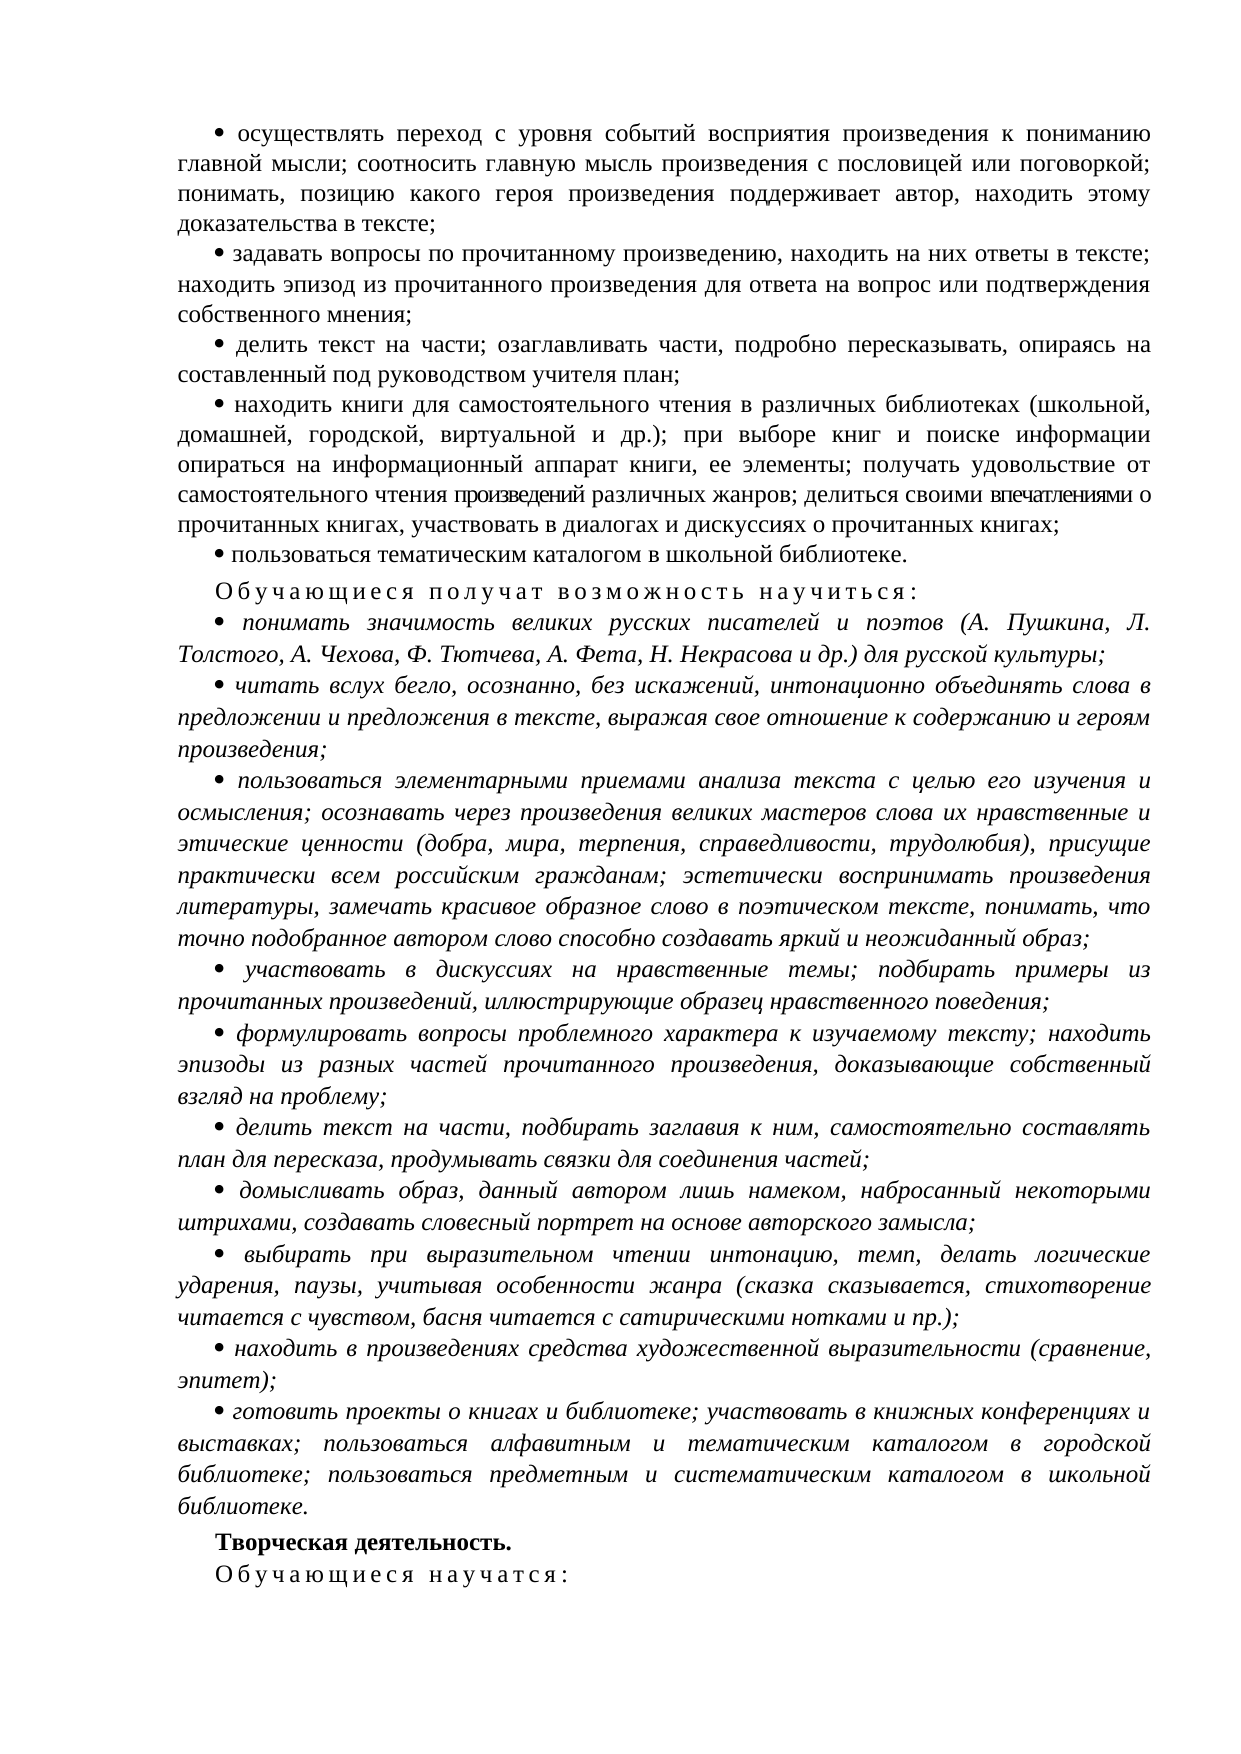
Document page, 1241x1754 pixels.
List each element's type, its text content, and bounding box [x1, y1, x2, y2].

text  участвовать в дискуссиях на нравственные темы; подбирать примеры из прочитанных произведений, иллюстрирующие образец нравственного поведения; [177, 954, 1152, 1015]
text  пользоваться тематическим каталогом в школьной библиотеке. [177, 539, 1152, 568]
text  задавать вопросы по прочитанному произведению, находить на них ответы в тексте; находить эпизод из прочитанного произведения для ответа на вопрос или подтверждения собственного мнения; [177, 238, 1152, 327]
text  пользоваться элементарными приемами анализа текста с целью его изучения и осмысления; осознавать через произведения великих мастеров слова их нравственные и этические ценности (добра, мира, терпения, справедливости, трудолюбия), присущие практически всем российским гражданам; эстетически воспринимать произведения литературы, замечать красивое образное слово в поэтическом тексте, понимать, что точно подобранное автором слово способно создавать яркий и неожиданный образ; [177, 765, 1152, 952]
text  делить текст на части; озаглавливать части, подробно пересказывать, опираясь на составленный под руководством учителя план; [177, 329, 1152, 388]
text  понимать значимость великих русских писателей и поэтов (А. Пушкина, Л. Толстого, А. Чехова, Ф. Тютчева, А. Фета, Н. Некрасова и др.) для русской культуры; [177, 607, 1152, 668]
text  делить текст на части, подбирать заглавия к ним, самостоятельно составлять план для пересказа, продумывать связки для соединения частей; [177, 1112, 1152, 1173]
text  выбирать при выразительном чтении интонацию, темп, делать логические ударения, паузы, учитывая особенности жанра (сказка сказывается, стихотворение читается с чувством, басня читается с сатирическими нотками и пр.); [177, 1239, 1152, 1331]
text  осуществлять переход с уровня событий восприятия произведения к пониманию главной мысли; соотносить главную мысль произведения с пословицей или поговоркой; понимать, позицию какого героя произведения поддерживает автор, находить этому доказательства в тексте; [177, 118, 1152, 237]
text  находить в произведениях средства художественной выразительности (сравнение, эпитет); [177, 1333, 1152, 1394]
text Обучающиеся получат возможность научиться: [177, 576, 1152, 604]
text  готовить проекты о книгах и библиотеке; участвовать в книжных конференциях и выставках; пользоваться алфавитным и тематическим каталогом в городской библиотеке; пользоваться предметным и систематическим каталогом в школьной библиотеке. [177, 1396, 1152, 1520]
text  читать вслух бегло, осознанно, без искажений, интонационно объединять слова в предложении и предложения в тексте, выражая свое отношение к содержанию и героям произведения; [177, 671, 1152, 762]
text  домысливать образ, данный автором лишь намеком, набросанный некоторыми штрихами, создавать словесный портрет на основе авторского замысла; [177, 1176, 1152, 1236]
text Обучающиеся научатся: [177, 1559, 1152, 1588]
text Творческая деятельность. [177, 1527, 1152, 1556]
text  находить книги для самостоятельного чтения в различных библиотеках (школьной, домашней, городской, виртуальной и др.); при выборе книг и поиске информации опираться на информационный аппарат книги, ее элементы; получать удовольствие от самостоятельного чтения произведений различных жанров; делиться своими впечатлениями о прочитанных книгах, участвовать в диалогах и дискуссиях о прочитанных книгах; [177, 389, 1152, 538]
text  формулировать вопросы проблемного характера к изучаемому тексту; находить эпизоды из разных частей прочитанного произведения, доказывающие собственный взгляд на проблему; [177, 1018, 1152, 1109]
